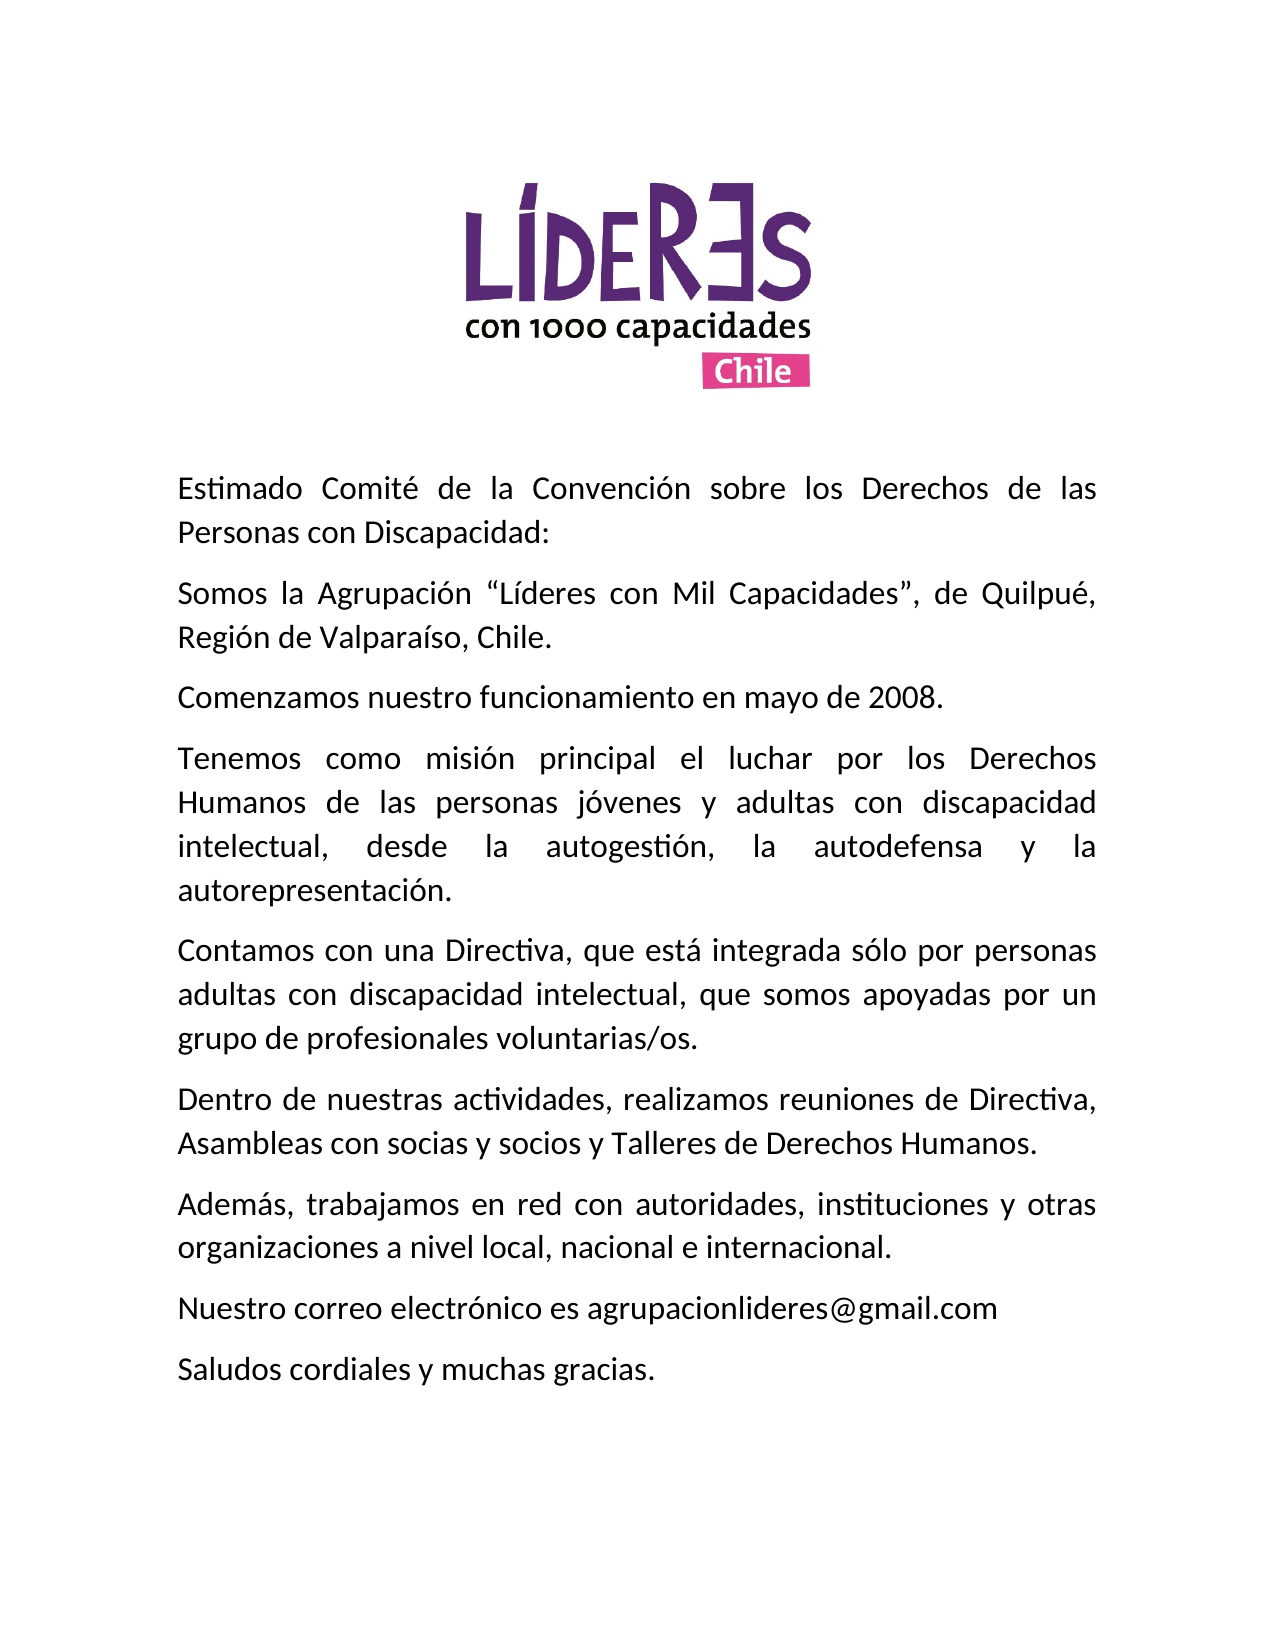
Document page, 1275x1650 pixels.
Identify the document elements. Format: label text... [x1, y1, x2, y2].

text Tenemos como misión principal el luchar por los Derechos Humanos de las personas jóvenes y adultas con discapacidad intelectual, desde la autogestión, la autodefensa y la autorepresentación. [177, 737, 1098, 909]
picture [436, 147, 840, 402]
text Saludos cordiales y muchas gracias. [177, 1348, 1098, 1388]
text Dentro de nuestras actividades, realizamos reuniones de Directiva, Asambleas con socias y socios y Talleres de Derechos Humanos. [177, 1078, 1098, 1163]
text Estimado Comité de la Convención sobre los Derechos de las Personas con Discapacidad: [177, 467, 1098, 552]
text Nuestro correo electrónico es agrupacionlideres@gmail.com [177, 1287, 1098, 1328]
text Además, trabajamos en red con autoridades, instituciones y otras organizaciones a nivel local, nacional e internacional. [177, 1183, 1098, 1267]
text Somos la Agrupación “Líderes con Mil Capacidades”, de Quilpué, Región de Valparaíso, Chile. [177, 572, 1098, 656]
text Comenzamos nuestro funcionamiento en mayo de 2008. [177, 676, 1098, 717]
text Contamos con una Directiva, que está integrada sólo por personas adultas con discapacidad intelectual, que somos apoyadas por un grupo de profesionales voluntarias/os. [177, 929, 1098, 1058]
